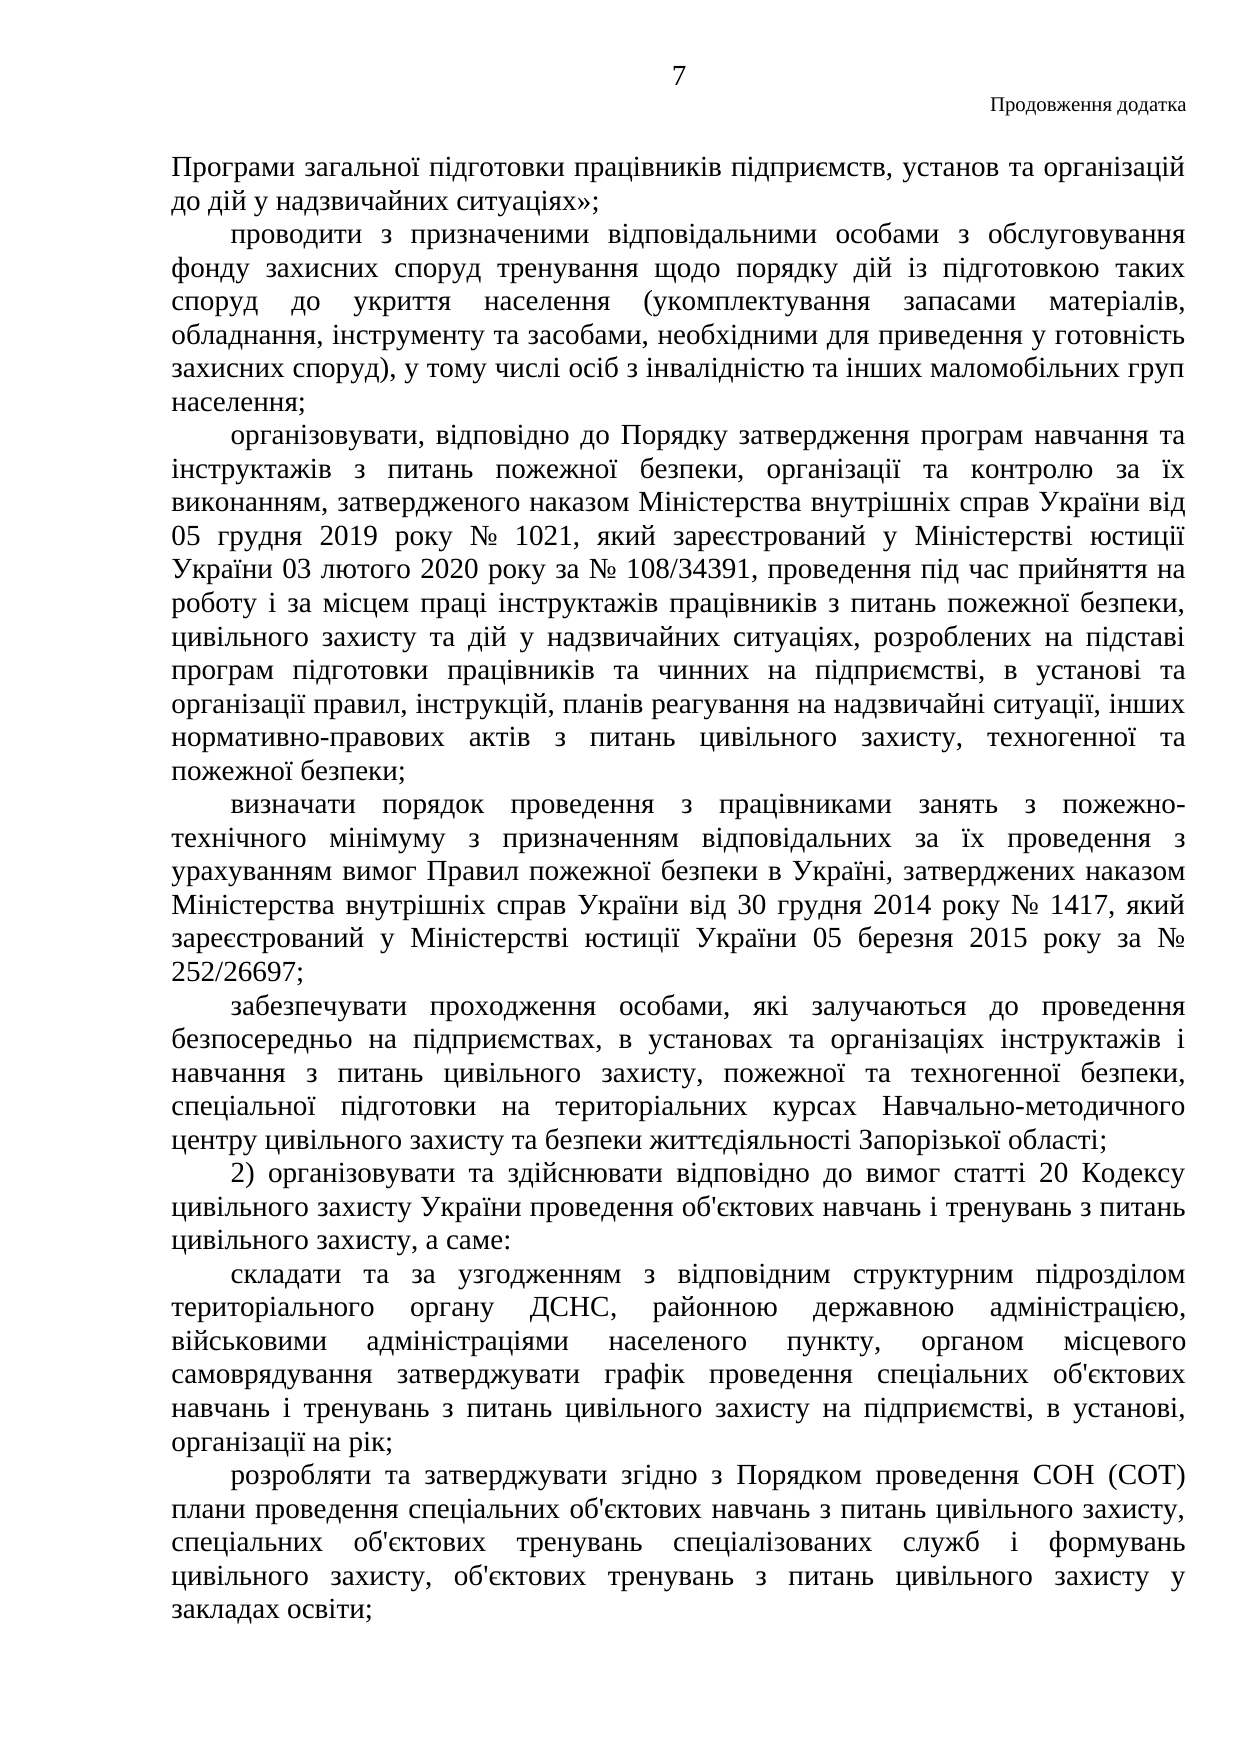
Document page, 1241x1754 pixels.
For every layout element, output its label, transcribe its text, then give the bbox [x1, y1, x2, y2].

text забезпечувати проходження особами, які залучаються до проведення безпосередньо на підприємствах, в установах та організаціях інструктажів і навчання з питань цивільного захисту, пожежної та техногенної безпеки, спеціальної підготовки на територіальних курсах Навчально-методичного центру цивільного захисту та безпеки життєдіяльності Запорізької області; [171, 988, 1186, 1155]
text складати та за узгодженням з відповідним структурним підрозділом територіального органу ДСНС, районною державною адміністрацією, військовими адміністраціями населеного пункту, органом місцевого самоврядування затверджувати графік проведення спеціальних об'єктових навчань і тренувань з питань цивільного захисту на підприємстві, в установі, організації на рік; [171, 1256, 1186, 1457]
text організовувати, відповідно до Порядку затвердження програм навчання та інструктажів з питань пожежної безпеки, організації та контролю за їх виконанням, затвердженого наказом Міністерства внутрішніх справ України від 05 грудня 2019 року № 1021, який зареєстрований у Міністерстві юстиції України 03 лютого 2020 року за № 108/34391, проведення під час прийняття на роботу і за місцем праці інструктажів працівників з питань пожежної безпеки, цивільного захисту та дій у надзвичайних ситуаціях, розроблених на підставі програм підготовки працівників та чинних на підприємстві, в установі та організації правил, інструкцій, планів реагування на надзвичайні ситуації, інших нормативно-правових актів з питань цивільного захисту, техногенної та пожежної безпеки; [171, 417, 1186, 786]
text розробляти та затверджувати згідно з Порядком проведення СОН (СОТ) плани проведення спеціальних об'єктових навчань з питань цивільного захисту, спеціальних об'єктових тренувань спеціалізованих служб і формувань цивільного захисту, об'єктових тренувань з питань цивільного захисту у закладах освіти; [171, 1457, 1186, 1625]
text проводити з призначеними відповідальними особами з обслуговування фонду захисних споруд тренування щодо порядку дій із підготовкою таких споруд до укриття населення (укомплектування запасами матеріалів, обладнання, інструменту та засобами, необхідними для приведення у готовність захисних споруд), у тому числі осіб з інвалідністю та інших маломобільних груп населення; [171, 216, 1186, 417]
text визначати порядок проведення з працівниками занять з пожежно-технічного мінімуму з призначенням відповідальних за їх проведення з урахуванням вимог Правил пожежної безпеки в Україні, затверджених наказом Міністерства внутрішніх справ України від 30 грудня 2014 року № 1417, який зареєстрований у Міністерстві юстиції України 05 березня 2015 року за № 252/26697; [171, 786, 1186, 988]
text 2) організовувати та здійснювати відповідно до вимог статті 20 Кодексу цивільного захисту України проведення об'єктових навчань і тренувань з питань цивільного захисту, а саме: [171, 1155, 1186, 1256]
